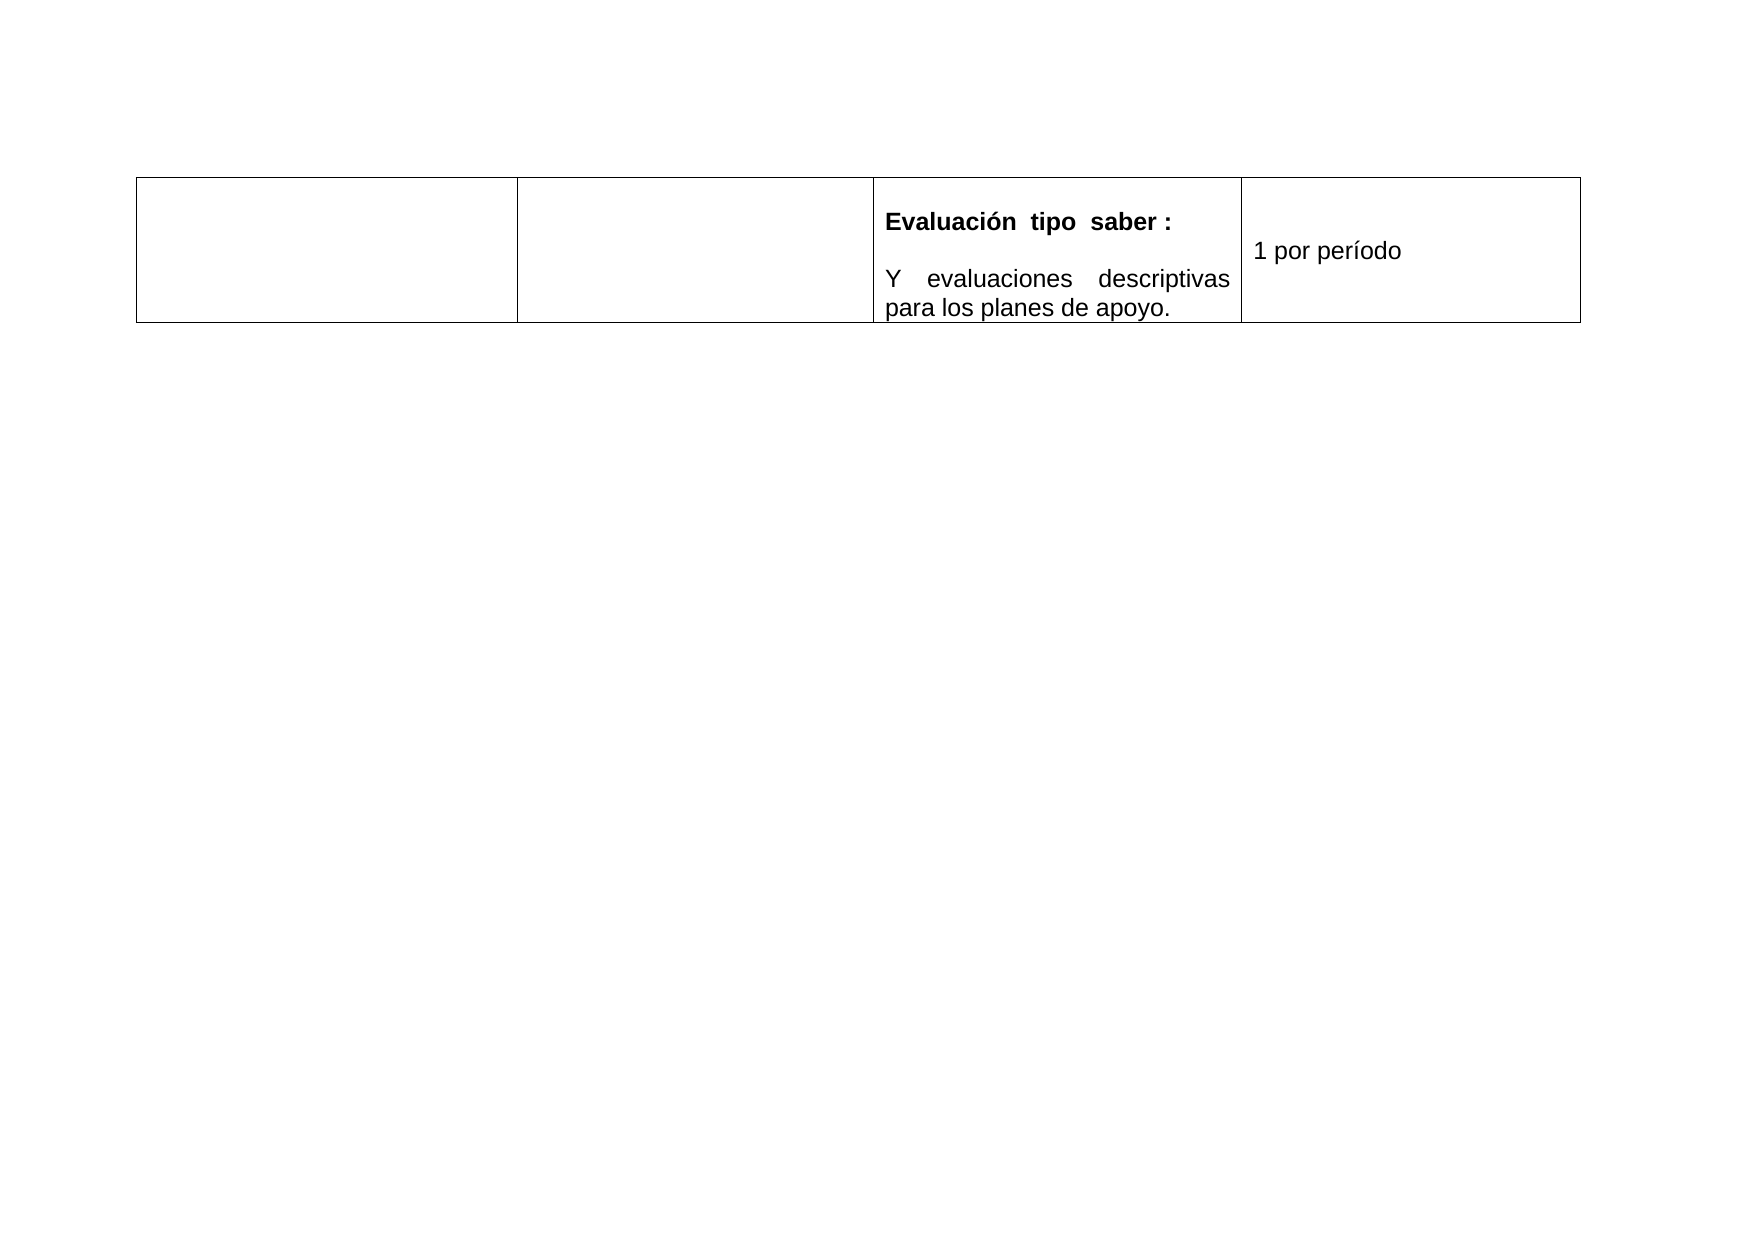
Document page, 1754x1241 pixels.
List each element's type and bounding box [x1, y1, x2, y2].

table_cell [137, 178, 517, 322]
table_cell [1242, 178, 1580, 322]
table_cell [518, 178, 873, 322]
table_cell [874, 178, 1241, 322]
